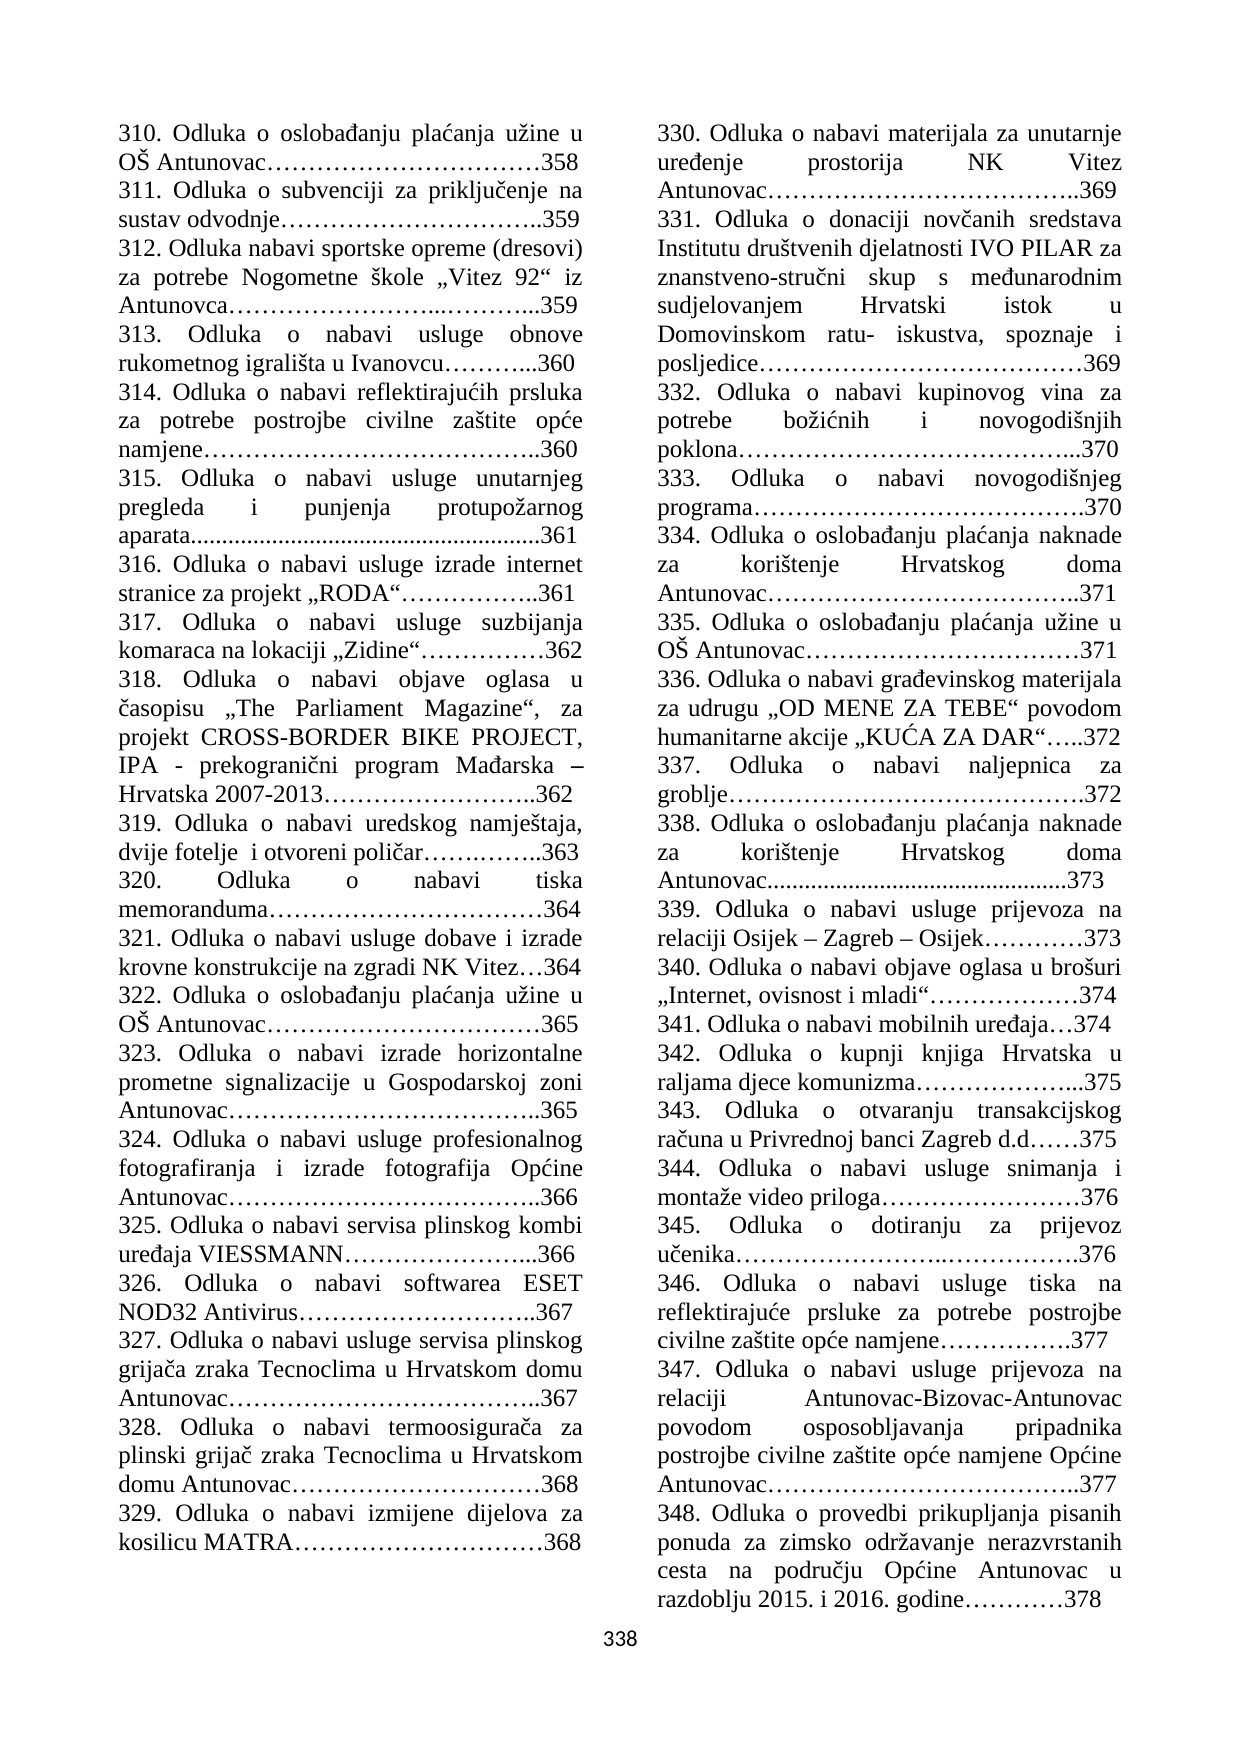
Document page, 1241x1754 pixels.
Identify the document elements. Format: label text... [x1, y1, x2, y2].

text 334. Odluka o oslobađanju plaćanja naknade za korištenje Hrvatskog doma Antunovac………………………………..371 [657, 521, 1122, 607]
text 342. Odluka o kupnji knjiga Hrvatska u raljama djece komunizma………………...375 [657, 1038, 1122, 1096]
text 318. Odluka o nabavi objave oglasa u časopisu „The Parliament Magazine“, za projekt CROSS-BORDER BIKE PROJECT, IPA - prekogranični program Mađarska – Hrvatska 2007-2013……………………..362 [118, 664, 583, 808]
text 341. Odluka o nabavi mobilnih uređaja…374 [657, 1009, 1122, 1038]
text 345. Odluka o dotiranju za prijevoz učenika……………………..…………….376 [657, 1211, 1122, 1268]
text 324. Odluka o nabavi usluge profesionalnog fotografiranja i izrade fotografija Općine Antunovac………………………………..366 [118, 1124, 583, 1211]
text 319. Odluka o nabavi uredskog namještaja, dvije fotelje i otvoreni poličar…….……..363 [118, 808, 583, 866]
text 335. Odluka o oslobađanju plaćanja užine u OŠ Antunovac……………………………371 [657, 607, 1122, 664]
text 339. Odluka o nabavi usluge prijevoza na relaciji Osijek – Zagreb – Osijek…………373 [657, 894, 1122, 952]
text 310. Odluka o oslobađanju plaćanja užine u OŠ Antunovac……………………………358 [118, 118, 583, 176]
text 315. Odluka o nabavi usluge unutarnjeg pregleda i punjenja protupožarnog aparata........................................................361 [118, 463, 583, 549]
text 333. Odluka o nabavi novogodišnjeg programa………………………………….370 [657, 463, 1122, 521]
text 312. Odluka nabavi sportske opreme (dresovi) za potrebe Nogometne škole „Vitez 92“ iz Antunovca……………………...………...359 [118, 233, 583, 319]
text 337. Odluka o nabavi naljepnica za groblje…………………………………….372 [657, 751, 1122, 808]
text 316. Odluka o nabavi usluge izrade internet stranice za projekt „RODA“……………..361 [118, 549, 583, 607]
text 348. Odluka o provedbi prikupljanja pisanih ponuda za zimsko održavanje nerazvrstanih cesta na području Općine Antunovac u razdoblju 2015. i 2016. godine…………378 [657, 1498, 1122, 1613]
text 326. Odluka o nabavi softwarea ESET NOD32 Antivirus………………………..367 [118, 1268, 583, 1326]
text 340. Odluka o nabavi objave oglasa u brošuri „Internet, ovisnost i mladi“………………374 [657, 952, 1122, 1009]
text 336. Odluka o nabavi građevinskog materijala za udrugu „OD MENE ZA TEBE“ povodom humanitarne akcije „KUĆA ZA DAR“…..372 [657, 664, 1122, 751]
text 314. Odluka o nabavi reflektirajućih prsluka za potrebe postrojbe civilne zaštite opće namjene…………………………………..360 [118, 377, 583, 463]
text 311. Odluka o subvenciji za priključenje na sustav odvodnje…………………………..359 [118, 176, 583, 233]
text 330. Odluka o nabavi materijala za unutarnje uređenje prostorija NK Vitez Antunovac………………………………..369 [657, 118, 1122, 204]
text 343. Odluka o otvaranju transakcijskog računa u Privrednoj banci Zagreb d.d……375 [657, 1096, 1122, 1153]
text 320. Odluka o nabavi tiska memoranduma……………………………364 [118, 866, 583, 923]
text 317. Odluka o nabavi usluge suzbijanja komaraca na lokaciji „Zidine“……………362 [118, 607, 583, 664]
text 346. Odluka o nabavi usluge tiska na reflektirajuće prsluke za potrebe postrojbe civilne zaštite opće namjene…………….377 [657, 1268, 1122, 1354]
text 321. Odluka o nabavi usluge dobave i izrade krovne konstrukcije na zgradi NK Vitez…364 [118, 923, 583, 981]
text 328. Odluka o nabavi termoosigurača za plinski grijač zraka Tecnoclima u Hrvatskom domu Antunovac…………………………368 [118, 1412, 583, 1498]
text 344. Odluka o nabavi usluge snimanja i montaže video priloga……………………376 [657, 1153, 1122, 1211]
text 329. Odluka o nabavi izmijene dijelova za kosilicu MATRA…………………………368 [118, 1498, 583, 1556]
text 322. Odluka o oslobađanju plaćanja užine u OŠ Antunovac……………………………365 [118, 981, 583, 1038]
text 323. Odluka o nabavi izrade horizontalne prometne signalizacije u Gospodarskoj zoni Antunovac………………………………..365 [118, 1038, 583, 1124]
text 331. Odluka o donaciji novčanih sredstava Institutu društvenih djelatnosti IVO PILAR za znanstveno-stručni skup s međunarodnim sudjelovanjem Hrvatski istok u Domovinskom ratu- iskustva, spoznaje i posljedice…………………………………369 [657, 204, 1122, 377]
text 325. Odluka o nabavi servisa plinskog kombi uređaja VIESSMANN…………………...366 [118, 1211, 583, 1268]
text 313. Odluka o nabavi usluge obnove rukometnog igrališta u Ivanovcu………...360 [118, 319, 583, 377]
text 332. Odluka o nabavi kupinovog vina za potrebe božićnih i novogodišnjih poklona…………………………………...370 [657, 377, 1122, 463]
text 338. Odluka o oslobađanju plaćanja naknade za korištenje Hrvatskog doma Antunovac................................................373 [657, 808, 1122, 894]
text 347. Odluka o nabavi usluge prijevoza na relaciji Antunovac-Bizovac-Antunovac povodom osposobljavanja pripadnika postrojbe civilne zaštite opće namjene Općine Antunovac………………………………..377 [657, 1354, 1122, 1498]
text 327. Odluka o nabavi usluge servisa plinskog grijača zraka Tecnoclima u Hrvatskom domu Antunovac………………………………..367 [118, 1326, 583, 1412]
